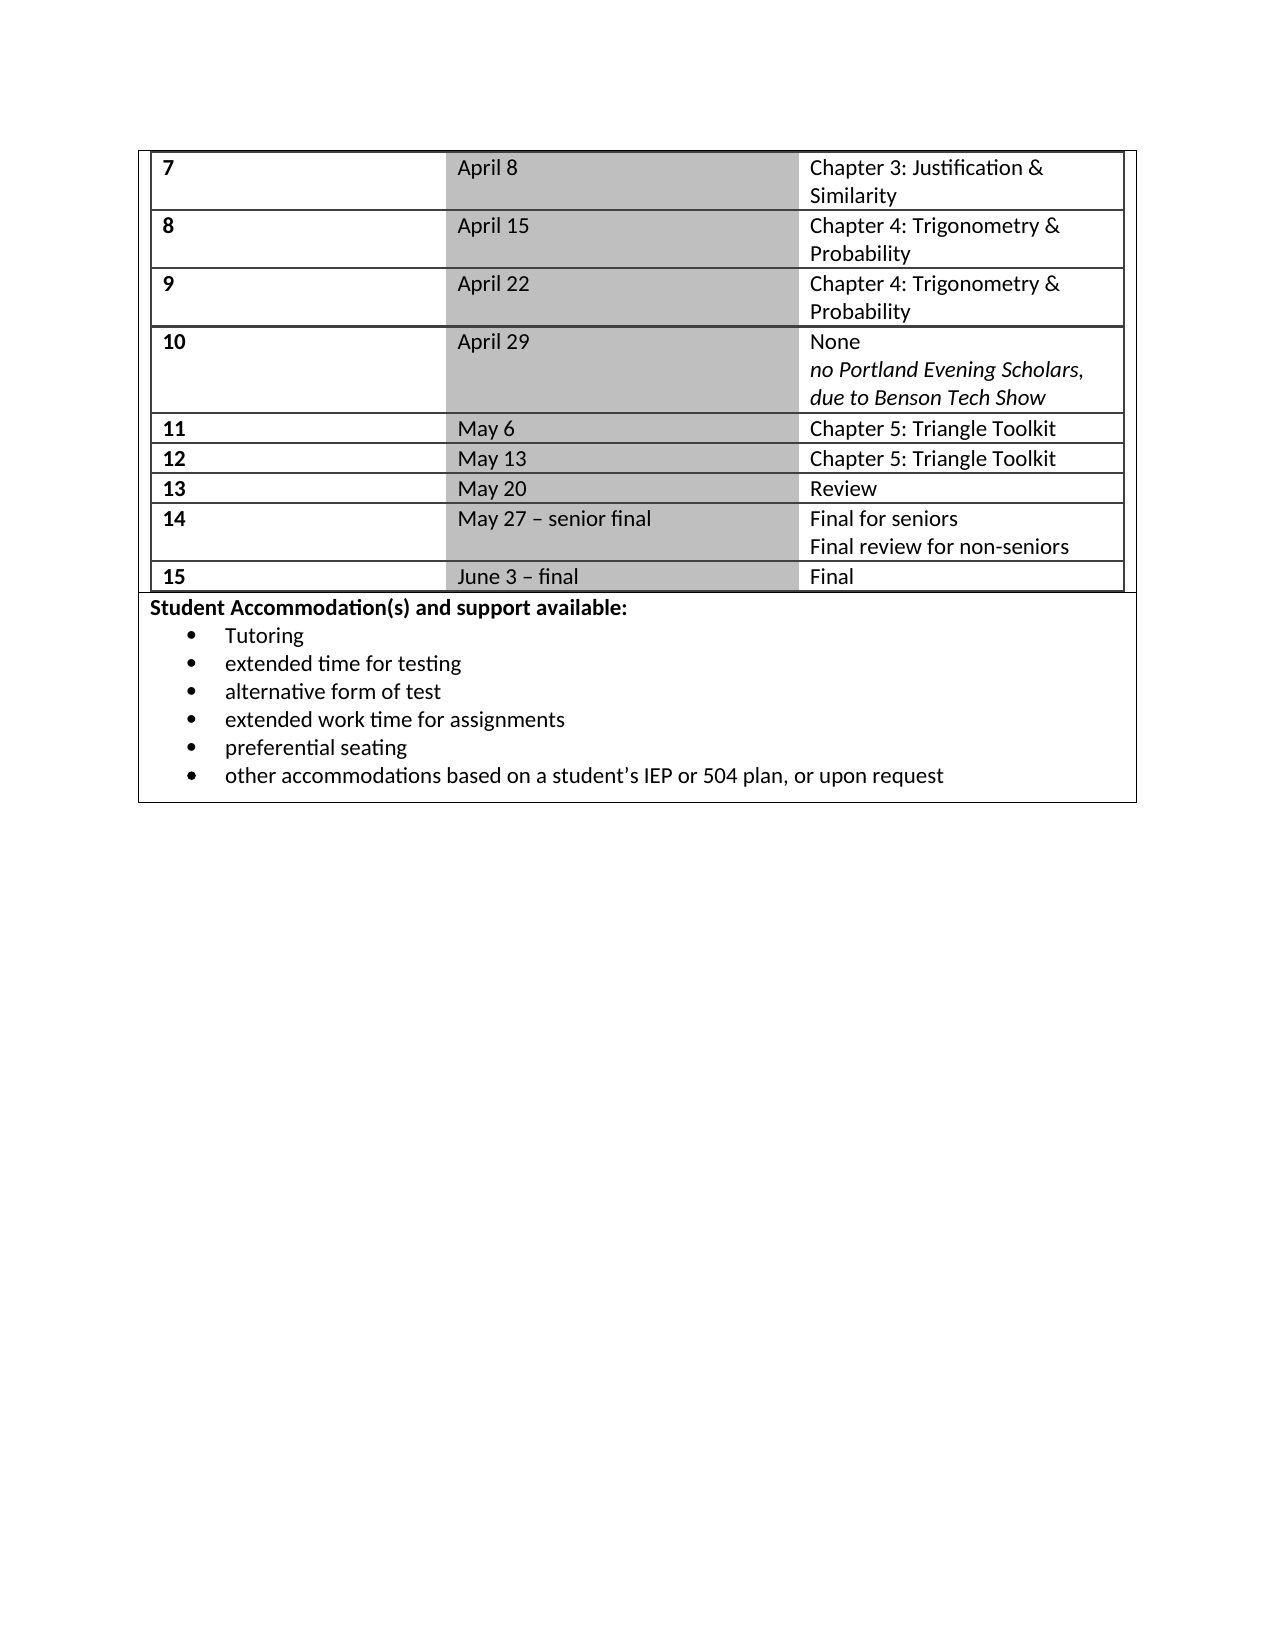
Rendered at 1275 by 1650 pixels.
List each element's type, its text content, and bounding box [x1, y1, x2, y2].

table_cell [152, 504, 446, 560]
table_cell [152, 153, 446, 209]
table_cell [799, 444, 1123, 472]
table_cell [799, 153, 1123, 209]
table_cell [799, 211, 1123, 267]
table_cell [152, 444, 446, 472]
table_cell [152, 328, 446, 412]
table_cell [152, 562, 446, 590]
table_cell [152, 474, 446, 502]
table_cell Student Accommodation(s) and support available: Tutoring extended time for testing alternative form of test extended work time for assignments preferential seating other accommodations based on a student’s IEP or 504 plan, or upon request [139, 593, 1136, 802]
table_cell [799, 414, 1123, 442]
table_cell [139, 151, 150, 592]
table_cell [152, 211, 446, 267]
table_cell [799, 269, 1123, 325]
table_cell [799, 562, 1123, 590]
table_cell [1125, 151, 1136, 592]
table_cell [152, 414, 446, 442]
table_cell [799, 328, 1123, 412]
table_cell [799, 474, 1123, 502]
table_cell [799, 504, 1123, 560]
table_cell [152, 269, 446, 325]
